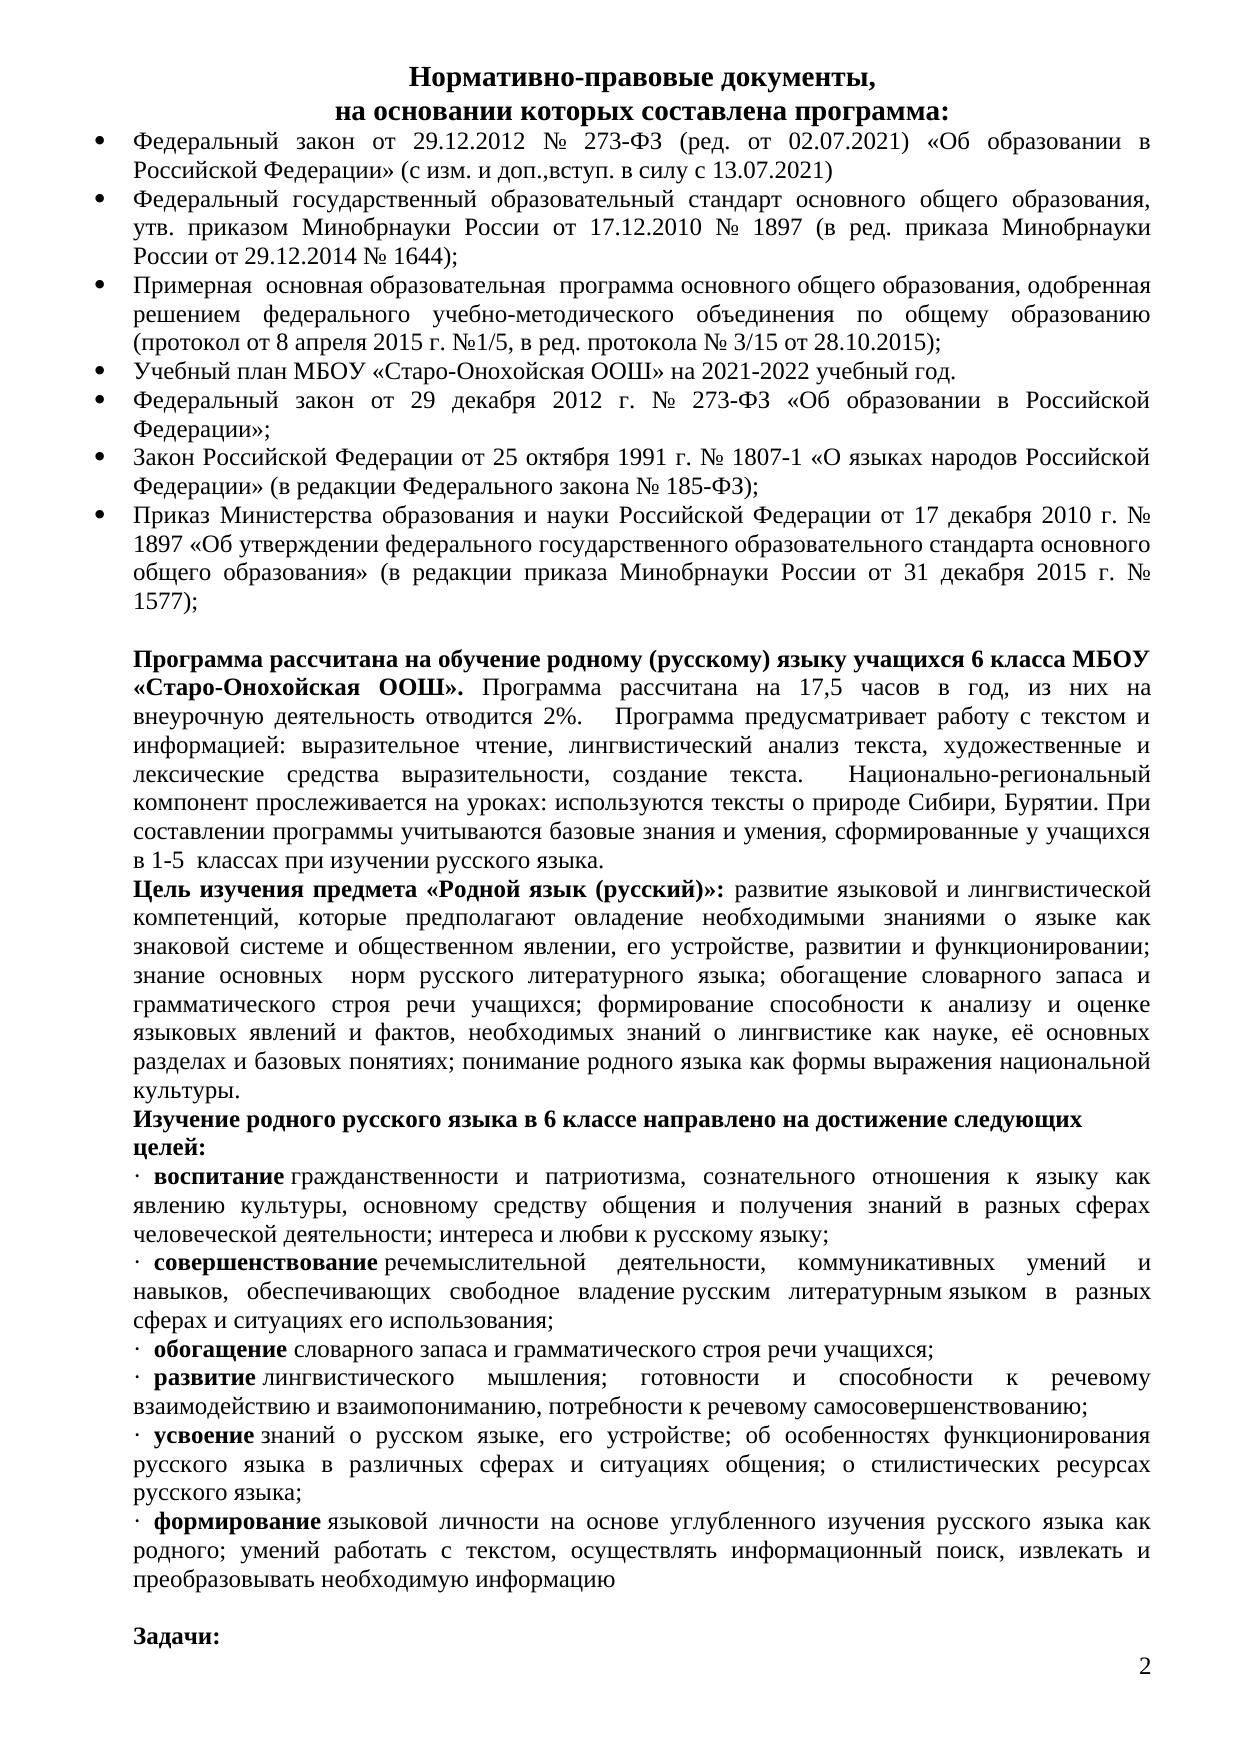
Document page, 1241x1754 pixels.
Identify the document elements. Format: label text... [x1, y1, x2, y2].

list Закон Российской Федерации от 25 октября 1991 г. № 1807-1 «О языках народов Российской Федерации» (в редакции Федерального закона № 185-ФЗ); [95, 442, 1152, 500]
list Учебный план МБОУ «Старо-Онохойская ООШ» на 2021-2022 учебный год. [95, 356, 1152, 385]
text · совершенствование речемыслительной деятельности, коммуникативных умений и навыков, обеспечивающих свободное владение русским литературным языком в разных сферах и ситуациях его использования; [133, 1247, 1152, 1334]
list Примерная основная образовательная программа основного общего образования, одобренная решением федерального учебно-методического объединения по общему образованию (протокол от 8 апреля 2015 г. №1/5, в ред. протокола № 3/15 от 28.10.2015); [95, 270, 1152, 356]
text Нормативно-правовые документы, [133, 59, 1152, 93]
list Федеральный государственный образовательный стандарт основного общего образования, утв. приказом Минобрнауки России от 17.12.2010 № 1897 (в ред. приказа Минобрнауки России от 29.12.2014 № 1644); [95, 184, 1152, 270]
text · усвоение знаний о русском языке, его устройстве; об особенностях функционирования русского языка в различных сферах и ситуациях общения; о стилистических ресурсах русского языка; [133, 1420, 1152, 1506]
text · воспитание гражданственности и патриотизма, сознательного отношения к языку как явлению культуры, основному средству общения и получения знаний в разных сферах человеческой деятельности; интереса и любви к русскому языку; [133, 1161, 1152, 1247]
text · развитие лингвистического мышления; готовности и способности к речевому взаимодействию и взаимопониманию, потребности к речевому самосовершенствованию; [133, 1362, 1152, 1420]
text на основании которых составлена программа: [133, 93, 1152, 126]
list Цель изучения предмета «Родной язык (русский)»: развитие языковой и лингвистической компетенций, которые предполагают овладение необходимыми знаниями о языке как знаковой системе и общественном явлении, его устройстве, развитии и функционировании; знание основных норм русского литературного языка; обогащение словарного запаса и грамматического строя речи учащихся; формирование способности к анализу и оценке языковых явлений и фактов, необходимых знаний о лингвистике как науке, её основных разделах и базовых понятиях; понимание родного языка как формы выражения национальной культуры. [133, 874, 1152, 1104]
text Программа рассчитана на обучение родному (русскому) языку учащихся 6 класса МБОУ «Старо-Онохойская ООШ». Программа рассчитана на 17,5 часов в год, из них на внеурочную деятельность отводится 2%. Программа предусматривает работу с текстом и информацией: выразительное чтение, лингвистический анализ текста, художественные и лексические средства выразительности, создание текста. Национально-региональный компонент прослеживается на уроках: используются тексты о природе Сибири, Бурятии. При составлении программы учитываются базовые знания и умения, сформированные у учащихся в 1-5 классах при изучении русского языка. [133, 644, 1152, 874]
text Задачи: [133, 1621, 1152, 1650]
list Федеральный закон от 29 декабря 2012 г. № 273-ФЗ «Об образовании в Российской Федерации»; [95, 385, 1152, 442]
text · обогащение словарного запаса и грамматического строя речи учащихся; [133, 1334, 1152, 1362]
text Изучение родного русского языка в 6 классе направлено на достижение следующих целей: [133, 1104, 1152, 1161]
text · формирование языковой личности на основе углубленного изучения русского языка как родного; умений работать с текстом, осуществлять информационный поиск, извлекать и преобразовывать необходимую информацию [133, 1506, 1152, 1592]
list Федеральный закон от 29.12.2012 № 273-ФЗ (ред. от 02.07.2021) «Об образовании в Российской Федерации» (с изм. и доп.,вступ. в силу с 13.07.2021) [95, 126, 1152, 184]
list Приказ Министерства образования и науки Российской Федерации от 17 декабря 2010 г. № 1897 «Об утверждении федерального государственного образовательного стандарта основного общего образования» (в редакции приказа Минобрнауки России от 31 декабря 2015 г. № 1577); [95, 500, 1152, 615]
